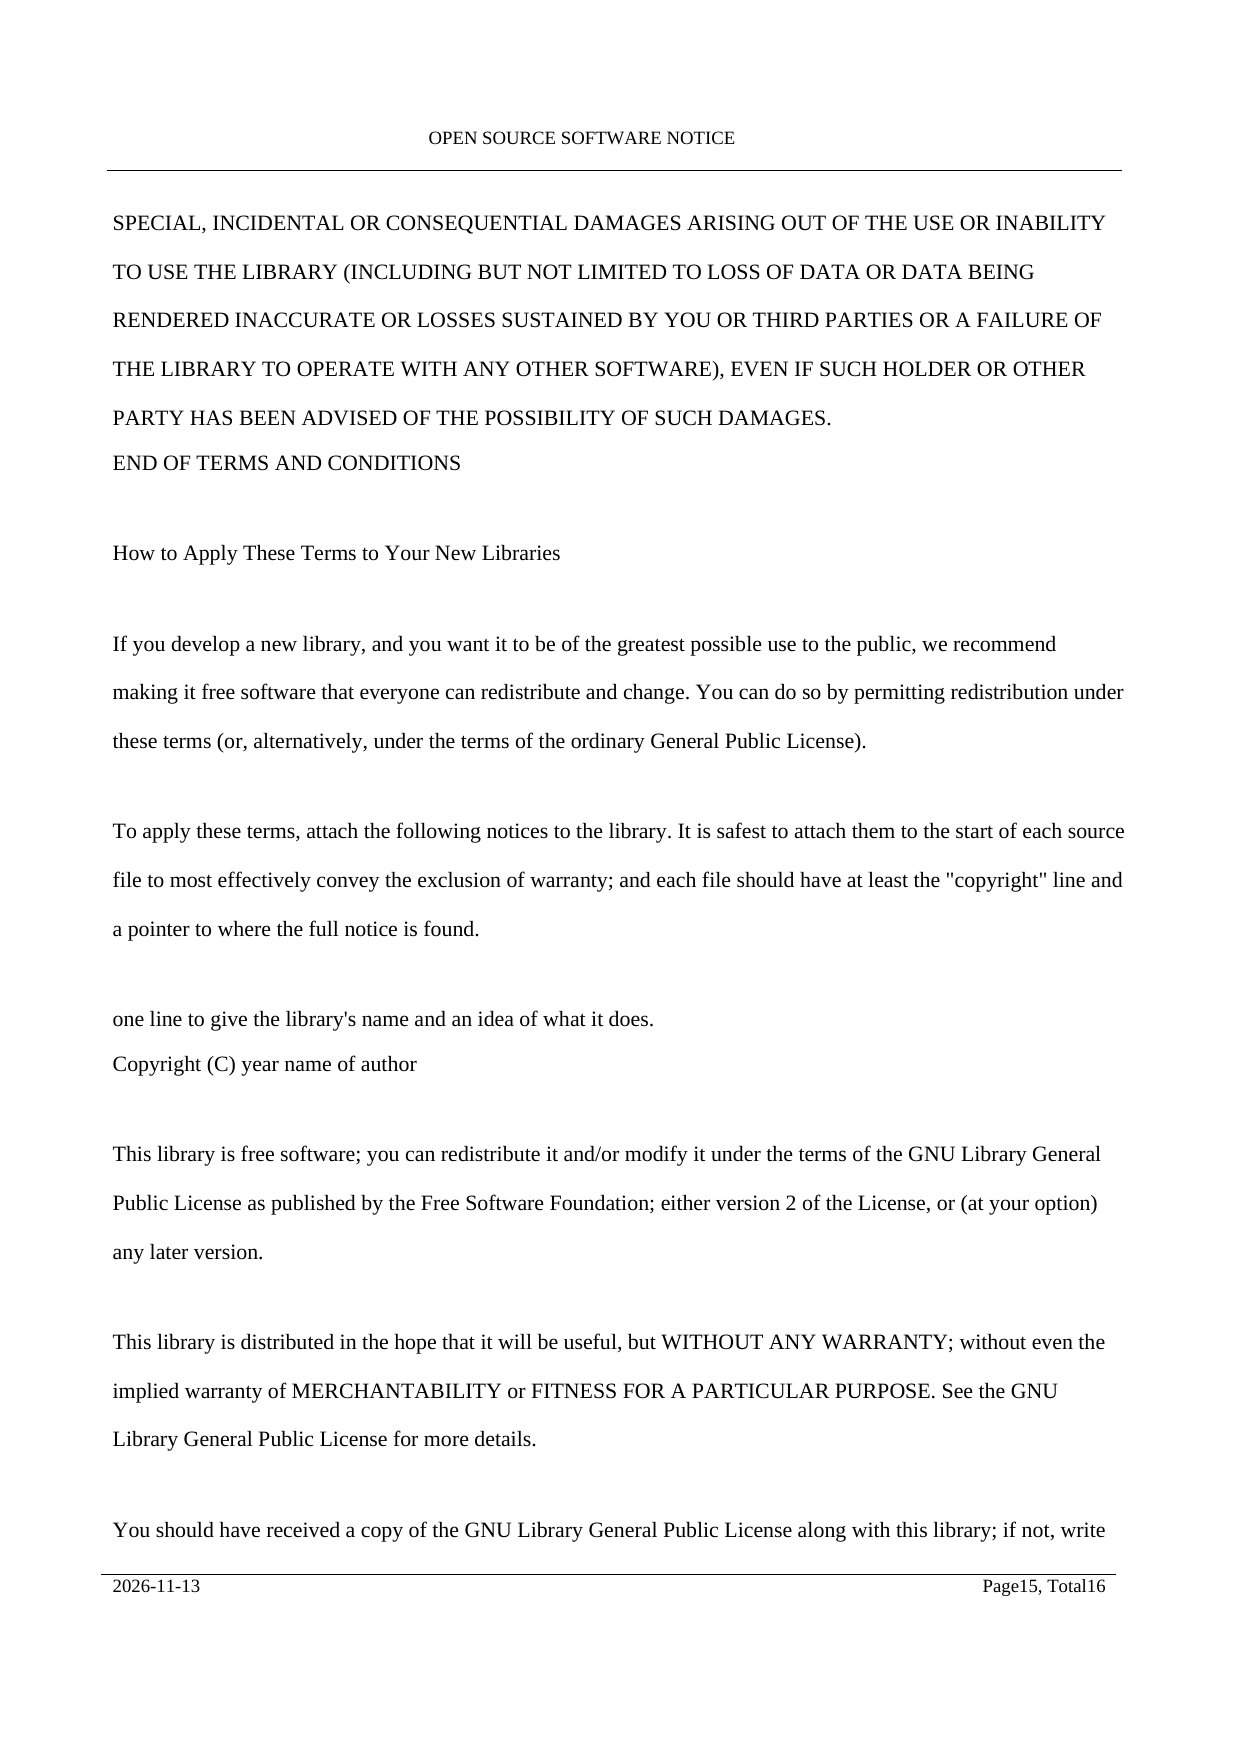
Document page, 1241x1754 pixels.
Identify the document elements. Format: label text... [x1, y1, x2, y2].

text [112, 1513, 1128, 1546]
text Copyright (C) year name of author [112, 1047, 1128, 1080]
text To apply these terms, attach the following notices to the library. It is safest to attach them to the start of each source file to most effectively convey the exclusion of warranty; and each file should have at least the "copyright" line and a pointer to where the full notice is found. [112, 814, 1128, 944]
text one line to give the library's name and an idea of what it does. [112, 1002, 1128, 1035]
text END OF TERMS AND CONDITIONS [112, 446, 1128, 479]
text This library is distributed in the hope that it will be useful, but WITHOUT ANY WARRANTY; without even the implied warranty of MERCHANTABILITY or FITNESS FOR A PARTICULAR PURPOSE. See the GNU Library General Public License for more details. [112, 1325, 1128, 1455]
text How to Apply These Terms to Your New Libraries [112, 537, 1128, 569]
text If you develop a new library, and you want it to be of the greatest possible use to the public, we recommend making it free software that everyone can redistribute and change. You can do so by permitting redistribution under these terms (or, alternatively, under the terms of the ordinary General Public License). [112, 627, 1128, 757]
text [112, 206, 1128, 434]
text This library is free software; you can redistribute it and/or modify it under the terms of the GNU Library General Public License as published by the Free Software Foundation; either version 2 of the License, or (at your option) any later version. [112, 1138, 1128, 1268]
